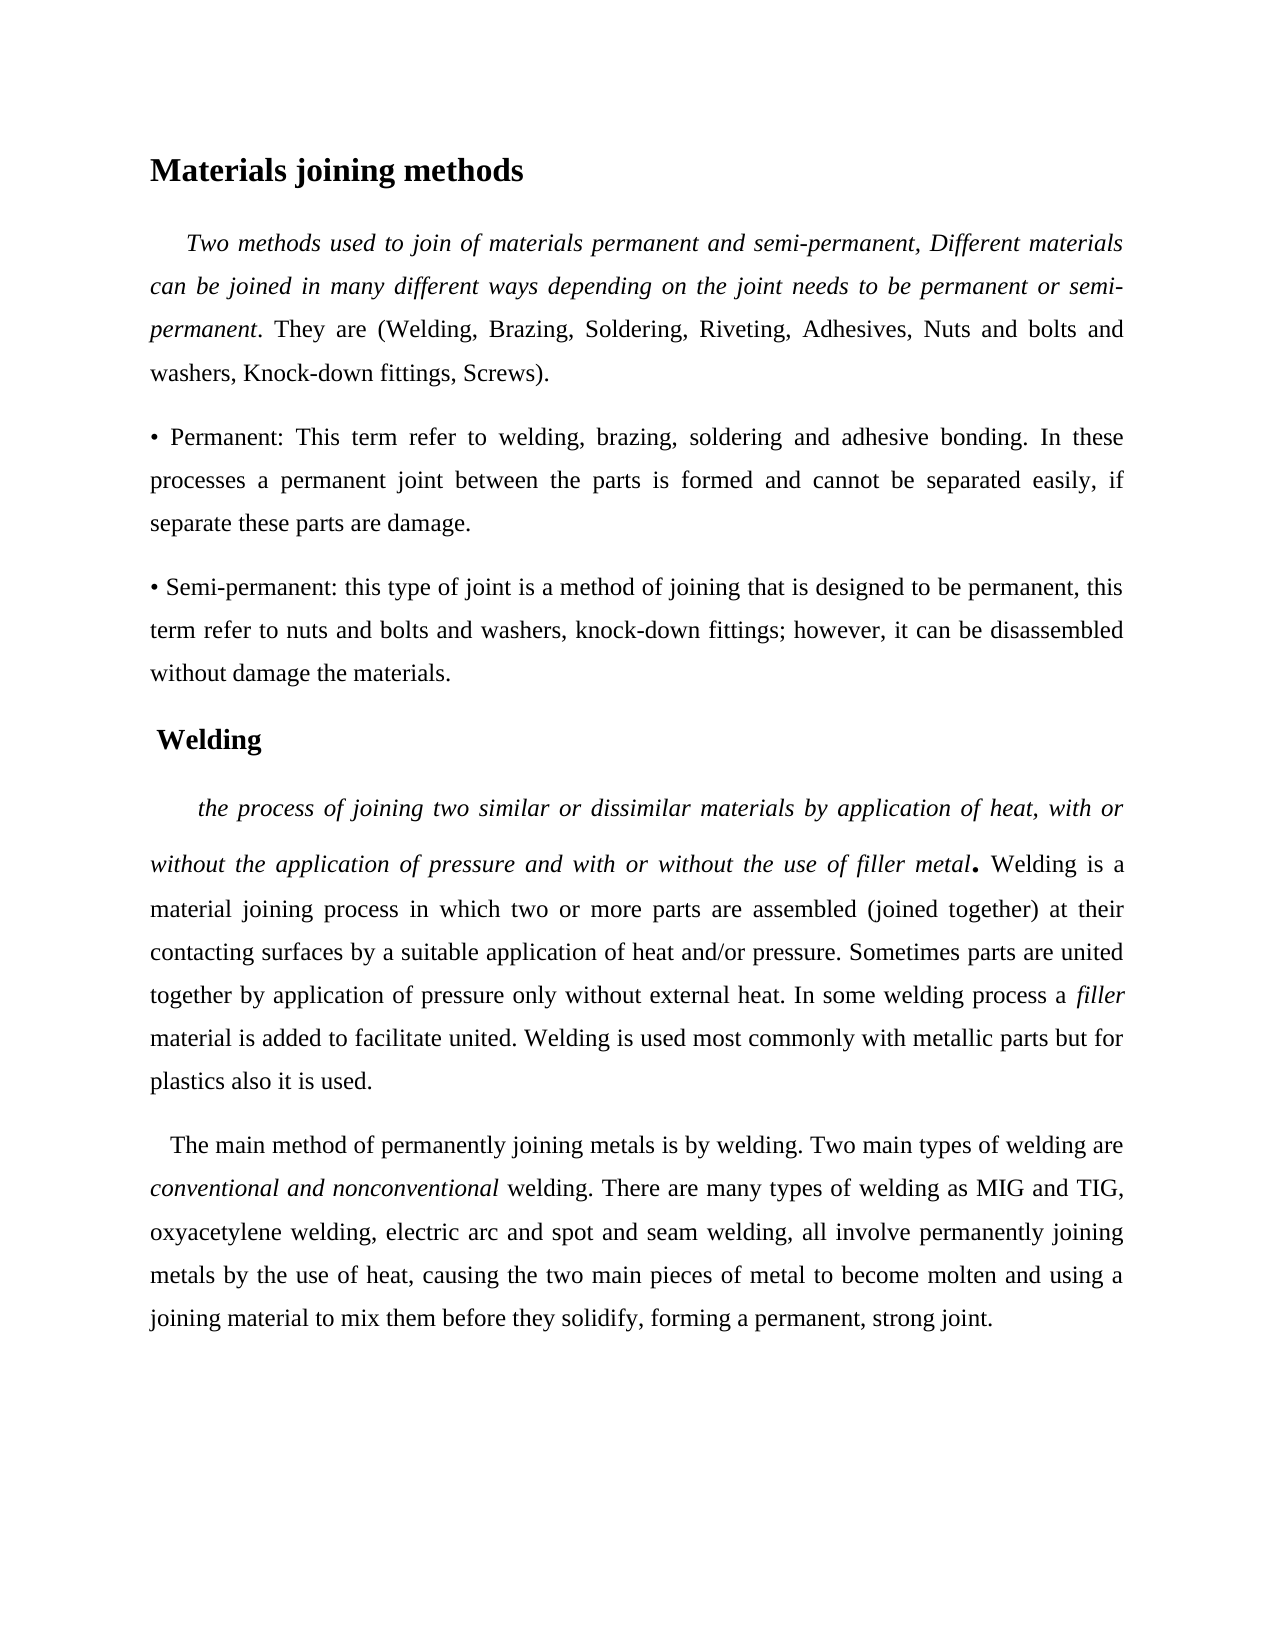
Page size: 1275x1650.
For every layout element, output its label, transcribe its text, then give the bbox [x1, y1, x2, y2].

text the process of joining two similar or dissimilar materials by application of heat, with or without the application of pressure and with or without the use of filler metal. Welding is a material joining process in which two or more parts are assembled (joined together) at their contacting surfaces by a suitable application of heat and/or pressure. Sometimes parts are united together by application of pressure only without external heat. In some welding process a filler material is added to facilitate united. Welding is used most commonly with metallic parts but for plastics also it is used. [150, 793, 1125, 1095]
text Welding [150, 722, 1125, 756]
text Two methods used to join of materials permanent and semi-permanent, Different materials can be joined in many different ways depending on the joint needs to be permanent or semi-permanent. They are (Welding, Brazing, Soldering, Riveting, Adhesives, Nuts and bolts and washers, Knock-down fittings, Screws). [150, 228, 1125, 386]
text • Permanent: This term refer to welding, brazing, soldering and adhesive bonding. In these processes a permanent joint between the parts is formed and cannot be separated easily, if separate these parts are damage. [150, 422, 1125, 537]
text • Semi-permanent: this type of joint is a method of joining that is designed to be permanent, this term refer to nuts and bolts and washers, knock-down fittings; however, it can be disassembled without damage the materials. [150, 572, 1125, 687]
text The main method of permanently joining metals is by welding. Two main types of welding are conventional and nonconventional welding. There are many types of welding as MIG and TIG, oxyacetylene welding, electric arc and spot and seam welding, all involve permanently joining metals by the use of heat, causing the two main pieces of metal to become molten and using a joining material to mix them before they solidify, forming a permanent, strong joint. [150, 1130, 1125, 1332]
text Materials joining methods [150, 150, 1125, 188]
